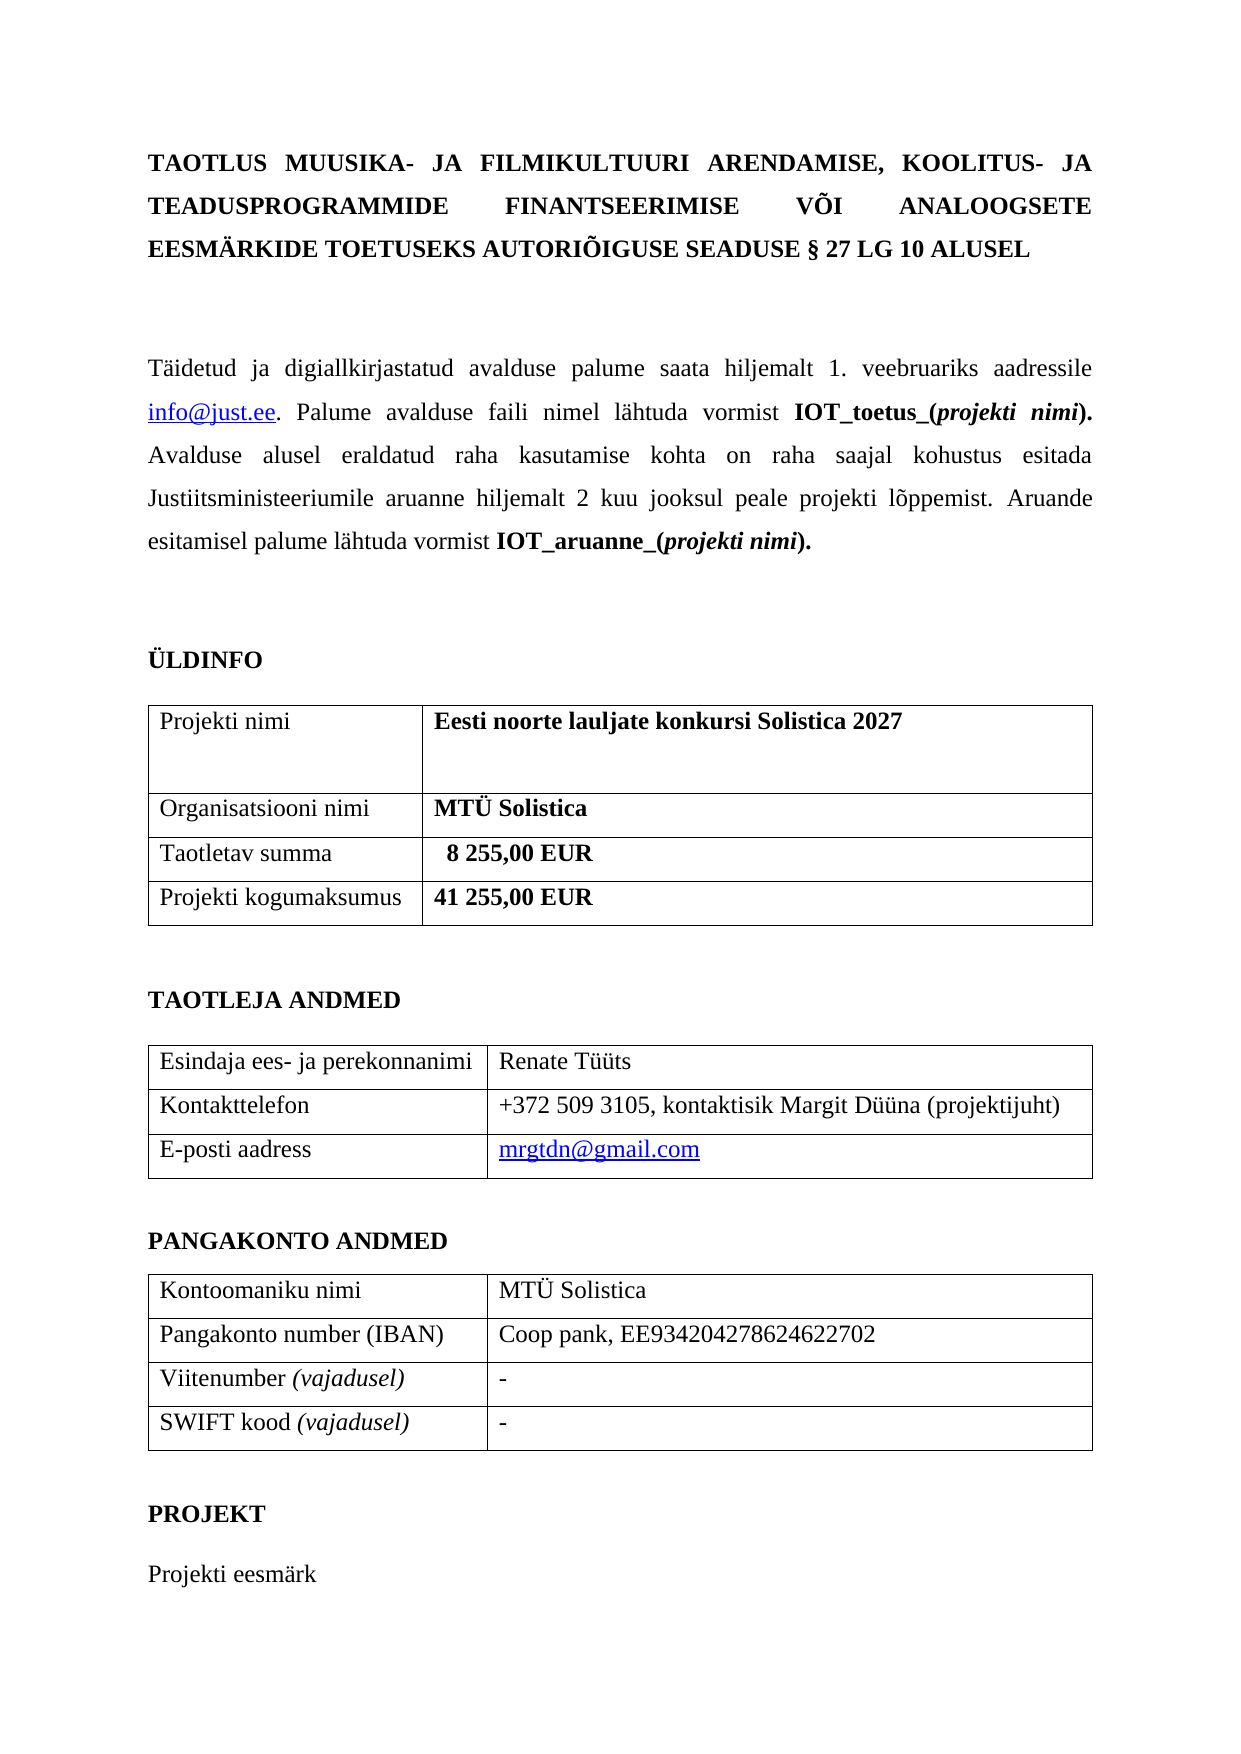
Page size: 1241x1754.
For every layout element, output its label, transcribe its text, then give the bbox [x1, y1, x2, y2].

table_cell 41 255,00 EUR [423, 882, 1092, 925]
table_cell +372 509 3105, kontaktisik Margit Düüna (projektijuht) [488, 1090, 1092, 1133]
table_header Renate Tüüts [488, 1046, 1092, 1089]
text Projekti eesmärk [148, 1559, 1093, 1587]
table_cell 8 255,00 EUR [423, 838, 1092, 881]
text ÜLDINFO [148, 646, 1093, 674]
table_cell - [488, 1363, 1092, 1406]
text Täidetud ja digiallkirjastatud avalduse palume saata hiljemalt 1. veebruariks aadressile info@just.ee. Palume avalduse faili nimel lähtuda vormist IOT_toetus_(projekti nimi). Avalduse alusel eraldatud raha kasutamise kohta on raha saajal kohustus esitada Justiitsministeeriumile aruanne hiljemalt 2 kuu jooksul peale projekti lõppemist. Aruande esitamisel palume lähtuda vormist IOT_aruanne_(projekti nimi). [148, 353, 1093, 555]
table_header Projekti nimi [149, 706, 422, 792]
table_cell Taotletav summa [149, 838, 422, 881]
table_header Esindaja ees- ja perekonnanimi [149, 1046, 487, 1089]
table_cell mrgtdn@gmail.com [488, 1135, 1092, 1177]
table_cell - [488, 1407, 1092, 1450]
table_header Eesti noorte lauljate konkursi Solistica 2027 [423, 706, 1092, 792]
text PROJEKT [148, 1499, 1093, 1528]
table_header MTÜ Solistica [488, 1275, 1092, 1318]
table_cell MTÜ Solistica [423, 794, 1092, 837]
table_cell Projekti kogumaksumus [149, 882, 422, 925]
text PANGAKONTO ANDMED [148, 1226, 1093, 1255]
table_cell Kontakttelefon [149, 1090, 487, 1133]
text TAOTLUS MUUSIKA- JA FILMIKULTUURI ARENDAMISE, KOOLITUS- JA TEADUSPROGRAMMIDE FINANTSEERIMISE VÕI ANALOOGSETE EESMÄRKIDE TOETUSEKS AUTORIÕIGUSE SEADUSE § 27 LG 10 ALUSEL [148, 148, 1093, 263]
table_cell Coop pank, EE934204278624622702 [488, 1319, 1092, 1362]
table_cell E-posti aadress [149, 1135, 487, 1177]
table_cell SWIFT kood (vajadusel) [149, 1407, 487, 1450]
table_cell Organisatsiooni nimi [149, 794, 422, 837]
table_header Kontoomaniku nimi [149, 1275, 487, 1318]
table_cell Viitenumber (vajadusel) [149, 1363, 487, 1406]
table_cell Pangakonto number (IBAN) [149, 1319, 487, 1362]
text TAOTLEJA ANDMED [148, 986, 1093, 1014]
